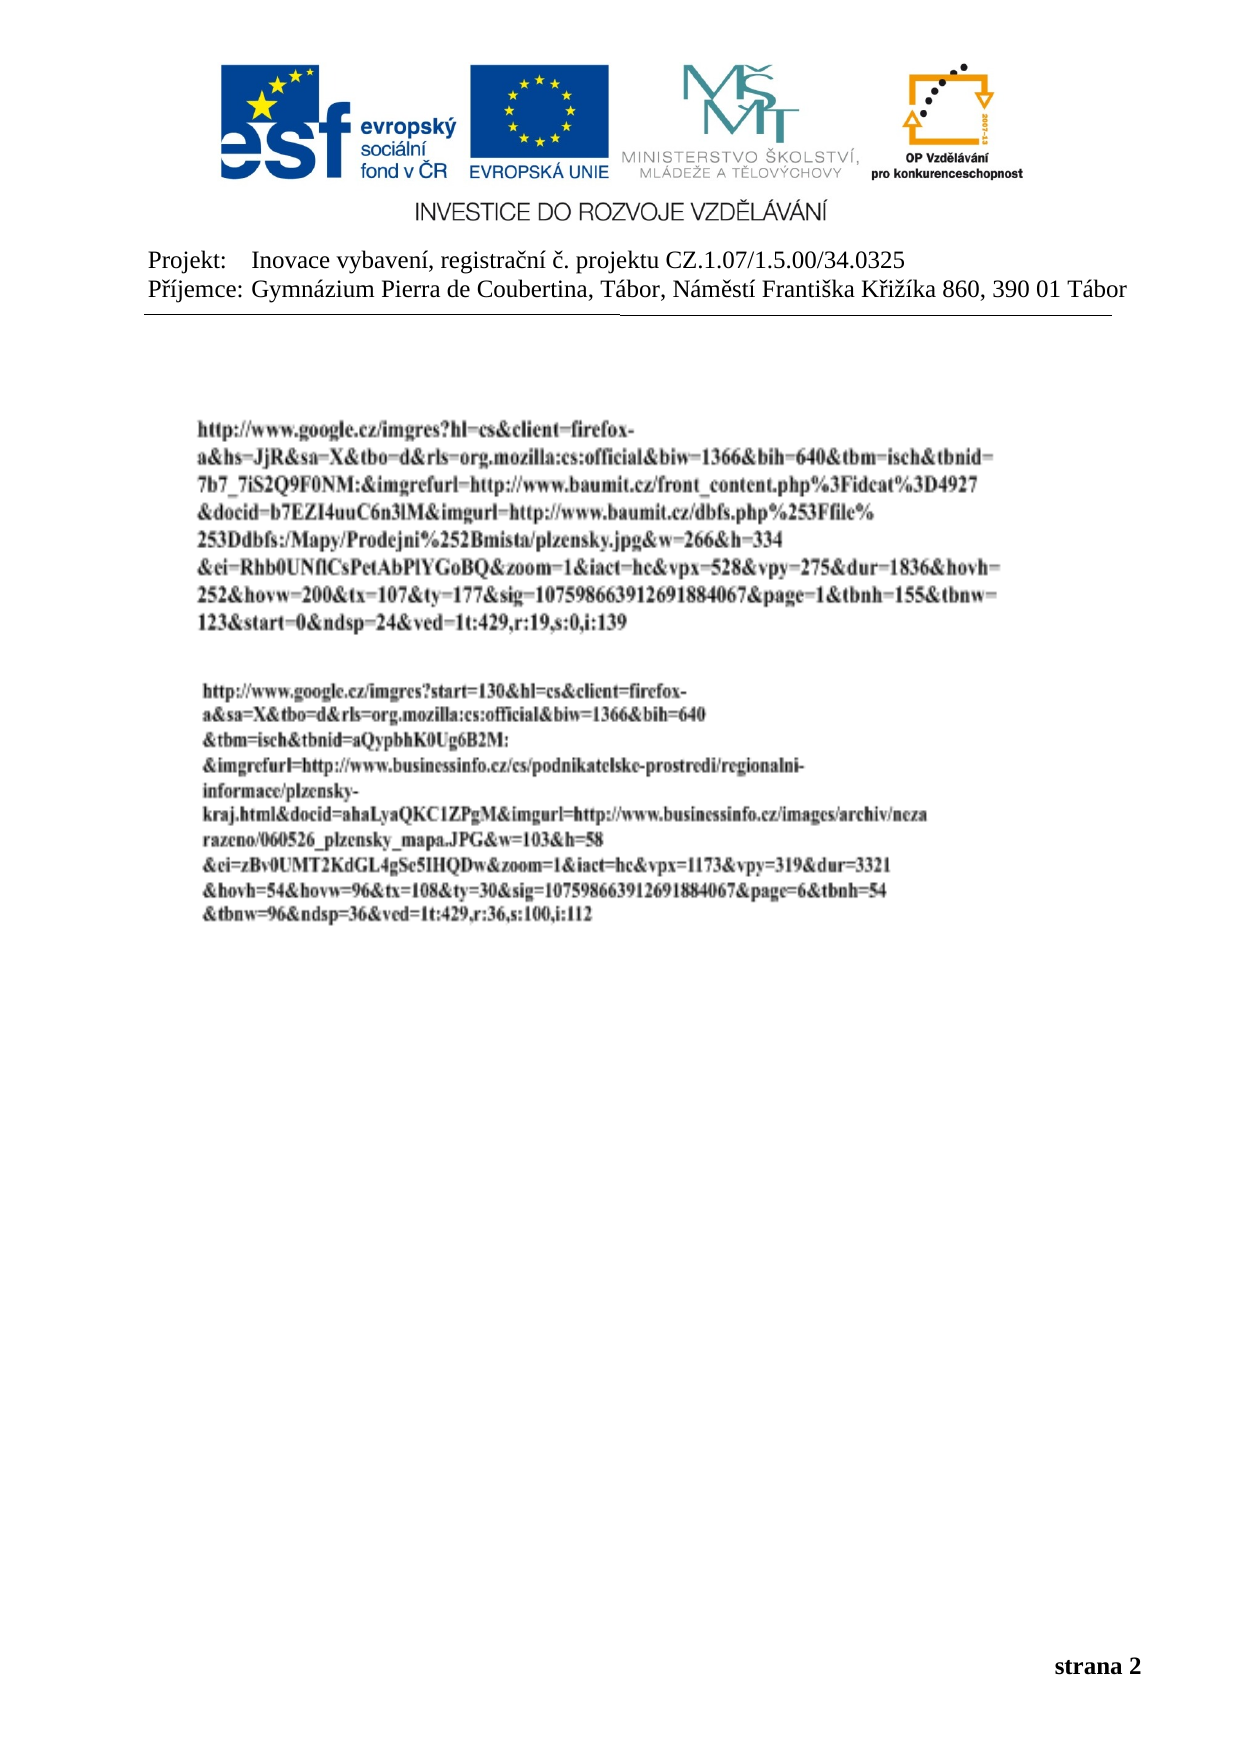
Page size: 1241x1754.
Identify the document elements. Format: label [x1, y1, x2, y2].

picture [217, 62, 1029, 224]
picture [147, 321, 1062, 983]
